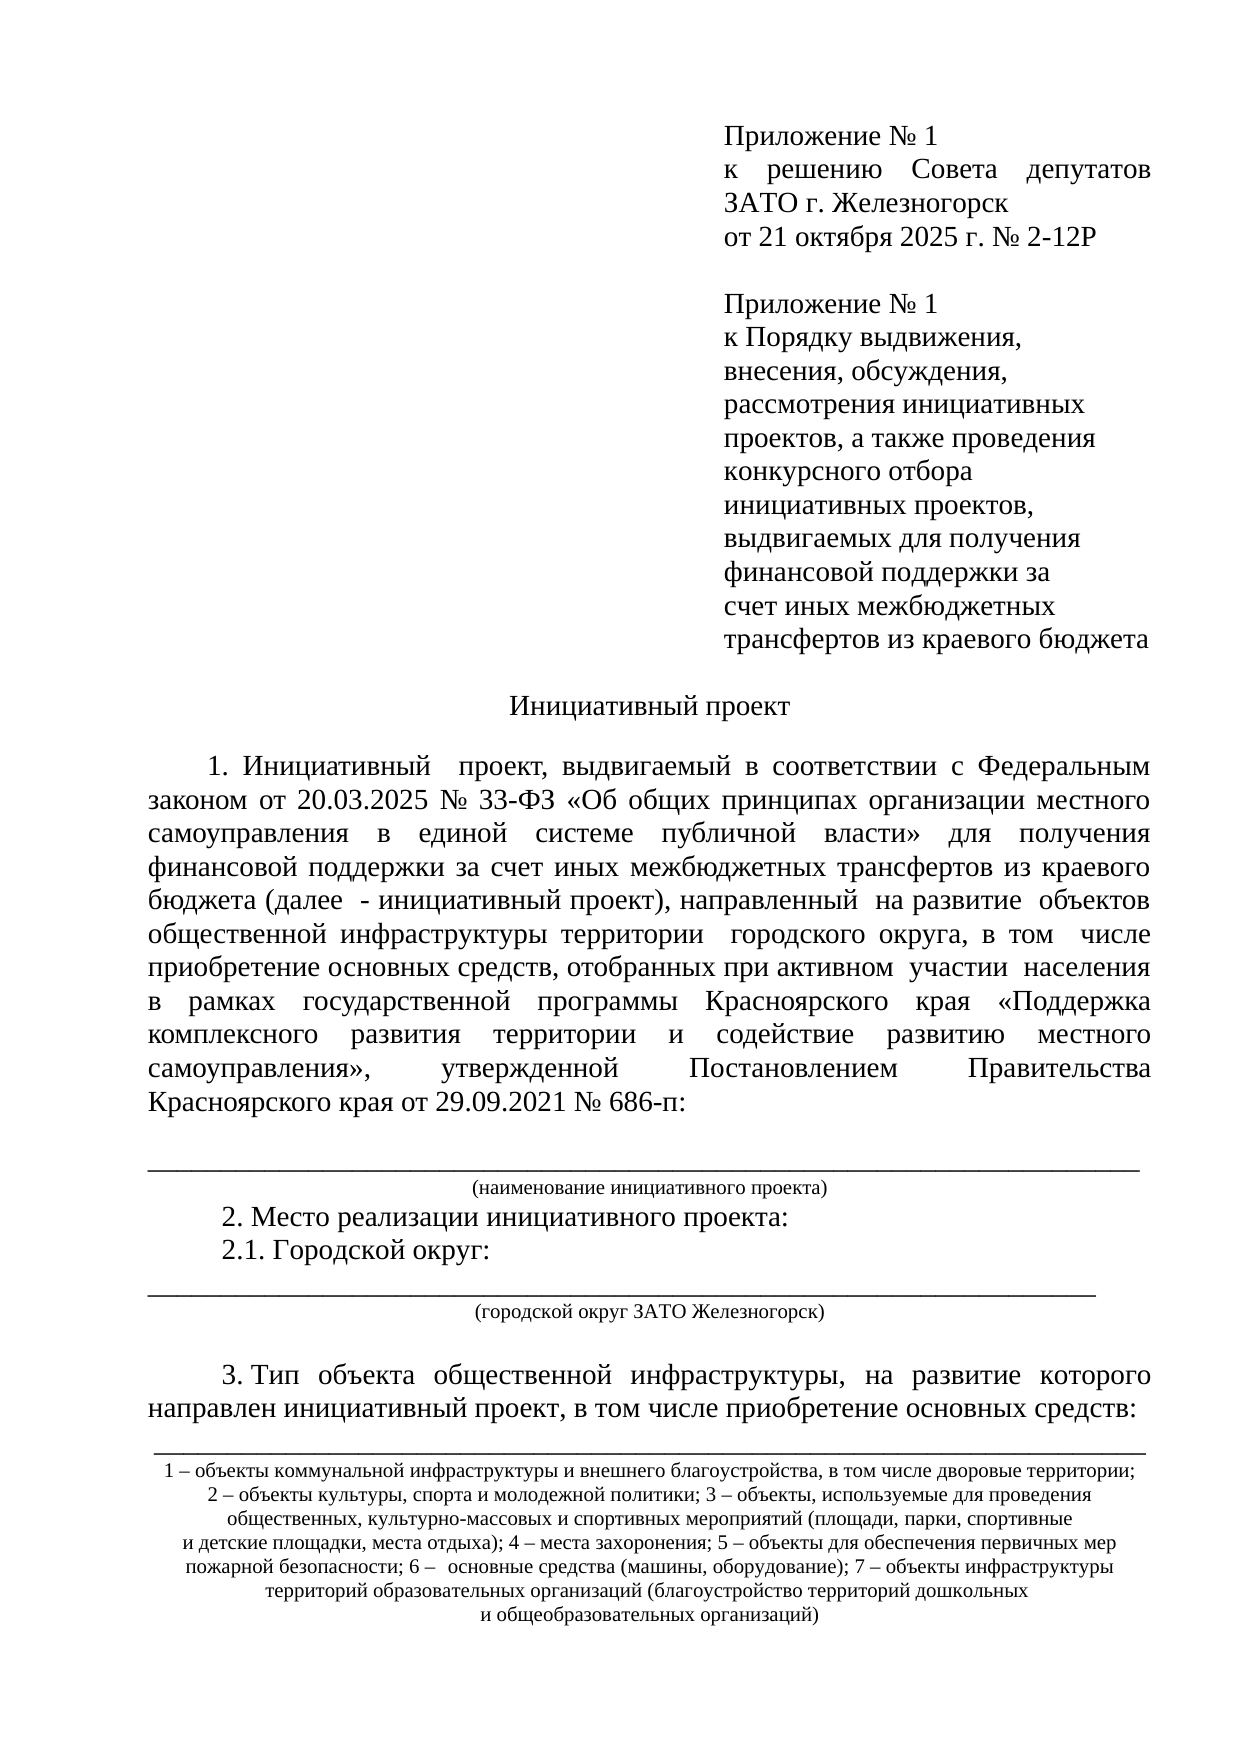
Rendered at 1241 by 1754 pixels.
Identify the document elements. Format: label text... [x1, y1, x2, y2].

text конкурсного отбора [724, 453, 1152, 487]
text счет иных межбюджетных [724, 588, 1152, 621]
text от 21 октября 2025 г. № 2-12Р [724, 219, 1152, 252]
text Инициативный проект [148, 688, 1152, 722]
text проектов, а также проведения [724, 420, 1152, 453]
text внесения, обсуждения, [724, 353, 1152, 386]
text общественных, культурно-массовых и спортивных мероприятий (площади, парки, спортивные [148, 1506, 1152, 1530]
text Приложение № 1 [724, 118, 1152, 152]
text к решению Совета депутатов ЗАТО г. Железногорск [724, 152, 1152, 219]
text рассмотрения инициативных [724, 386, 1152, 420]
text 1 – объекты коммунальной инфраструктуры и внешнего благоустройства, в том числе дворовые территории; [148, 1458, 1152, 1482]
text (наименование инициативного проекта) [148, 1175, 1152, 1199]
text ____________________________________________________________________ [148, 1424, 1152, 1458]
subtitle 1. Инициативный проект, выдвигаемый в соответствии с Федеральным законом от 20.03.2025 № 33-ФЗ «Об общих принципах организации местного самоуправления в единой системе публичной власти» для получения финансовой поддержки за счет иных межбюджетных трансфертов из краевого бюджета (далее - инициативный проект), направленный на развитие объектов общественной инфраструктуры территории городского округа, в том числе приобретение основных средств, отобранных при активном участии населения в рамках государственной программы Красноярского края «Поддержка комплексного развития территории и содействие развитию местного самоуправления», утвержденной Постановлением Правительства Красноярского края от 29.09.2021 № 686-п: [148, 748, 1152, 1117]
text 2 – объекты культуры, спорта и молодежной политики; 3 – объекты, используемые для проведения [148, 1482, 1152, 1506]
text и детские площадки, места отдыха); 4 – места захоронения; 5 – объекты для обеспечения первичных мер [148, 1530, 1152, 1554]
text трансфертов из краевого бюджета [724, 621, 1152, 655]
text ____________________________________________________________________ [148, 1141, 1152, 1175]
text (городской округ ЗАТО Железногорск) [148, 1299, 1152, 1323]
text пожарной безопасности; 6 – основные средства (машины, оборудование); 7 – объекты инфраструктуры территорий образовательных организаций (благоустройство территорий дошкольных и общеобразовательных организаций) [148, 1554, 1152, 1626]
text Приложение № 1 [724, 286, 1152, 319]
text финансовой поддержки за [724, 554, 1152, 588]
text выдвигаемых для получения [724, 521, 1152, 554]
text 3. Тип объекта общественной инфраструктуры, на развитие которого направлен инициативный проект, в том числе приобретение основных средств: [148, 1357, 1152, 1424]
text _________________________________________________________________ [148, 1266, 1152, 1299]
text 2.1. Городской округ: [148, 1232, 1152, 1266]
text инициативных проектов, [724, 487, 1152, 521]
text к Порядку выдвижения, [724, 319, 1152, 353]
text 2. Место реализации инициативного проекта: [148, 1199, 1152, 1232]
